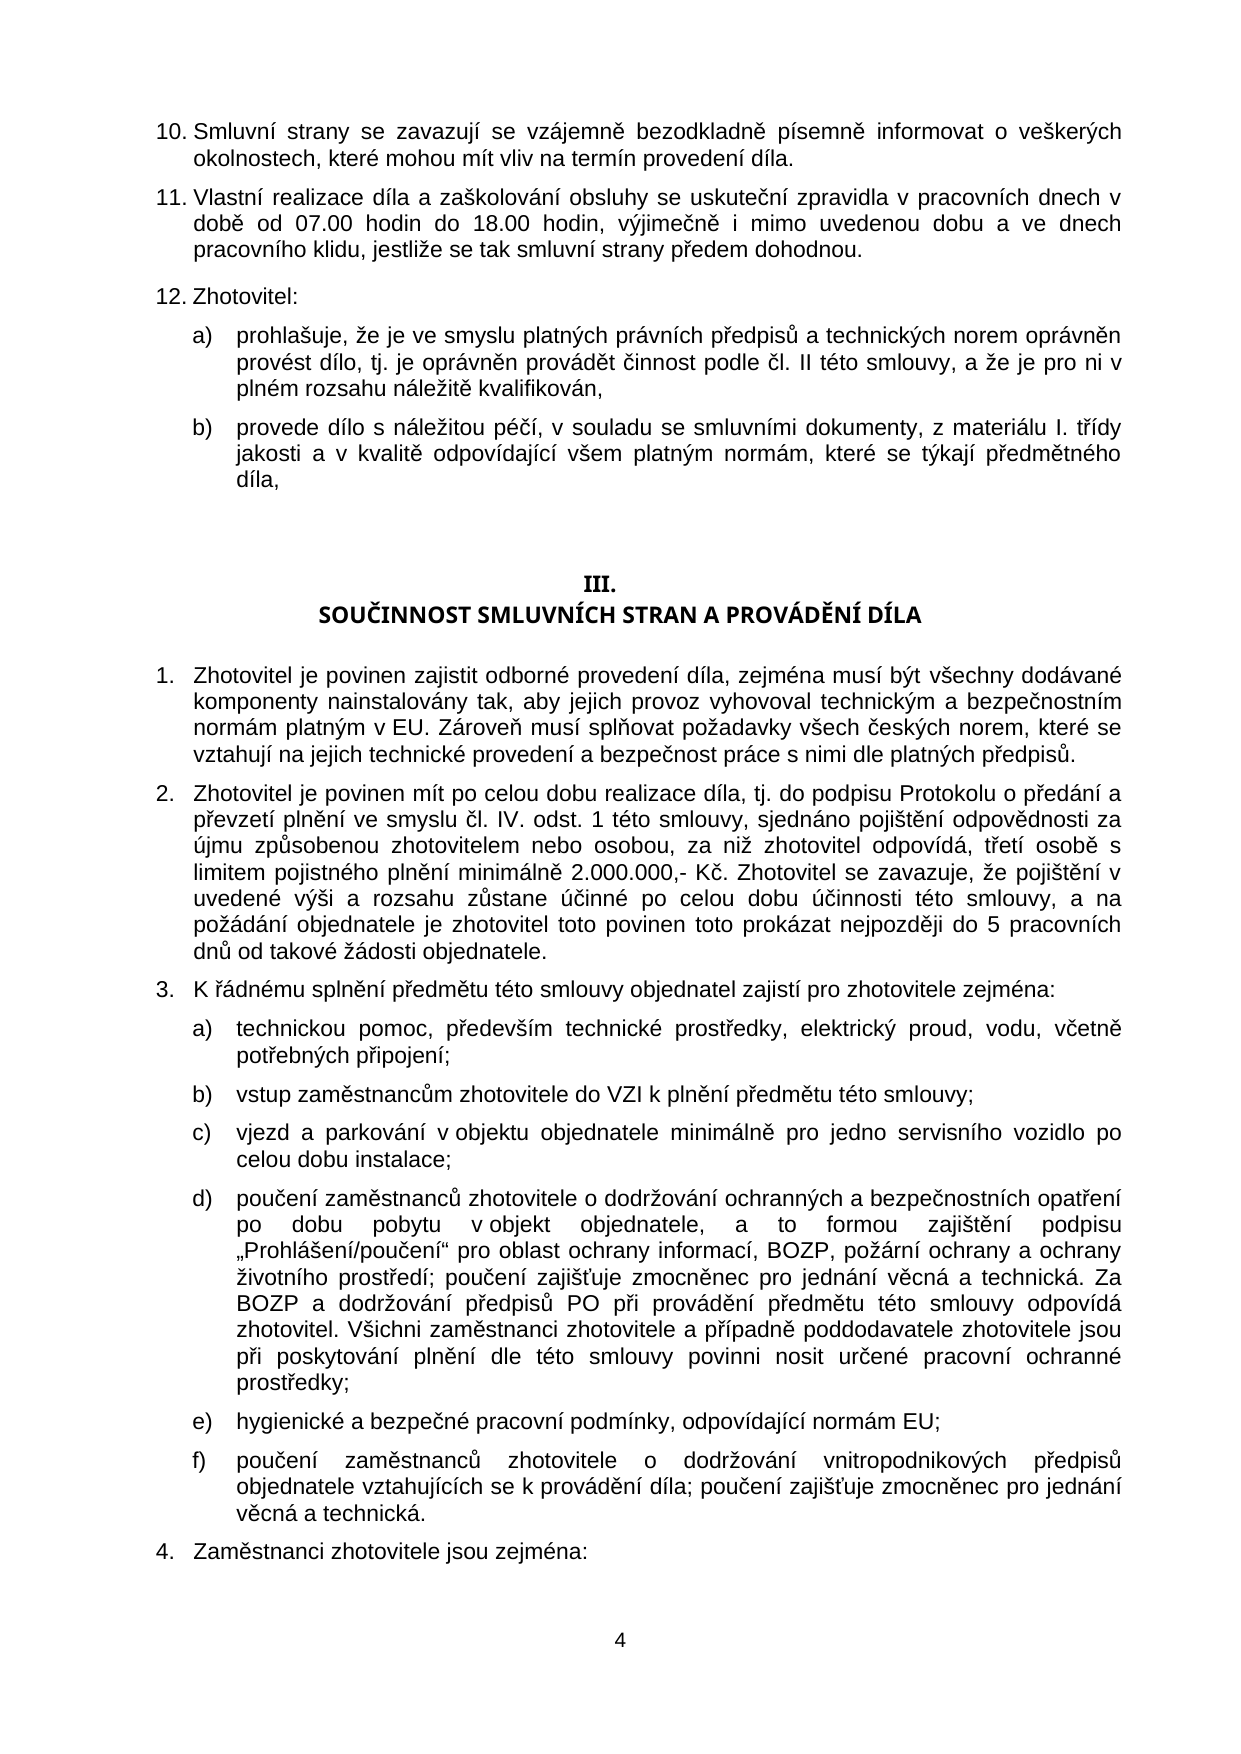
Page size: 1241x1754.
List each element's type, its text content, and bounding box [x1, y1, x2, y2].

text SOUČINNOST SMLUVNÍCH STRAN A PROVÁDĚNÍ DÍLA [118, 599, 1122, 630]
list poučení zaměstnanců zhotovitele o dodržování vnitropodnikových předpisů objednatele vztahujících se k provádění díla; poučení zajišťuje zmocněnec pro jednání věcná a technická. [192, 1447, 1122, 1526]
list prohlašuje, že je ve smyslu platných právních předpisů a technických norem oprávněn provést dílo, tj. je oprávněn provádět činnost podle čl. II této smlouvy, a že je pro ni v plném rozsahu náležitě kvalifikován, [192, 322, 1122, 401]
list Zhotovitel je povinen mít po celou dobu realizace díla, tj. do podpisu Protokolu o předání a převzetí plnění ve smyslu čl. IV. odst. 1 této smlouvy, sjednáno pojištění odpovědnosti za újmu způsobenou zhotovitelem nebo osobou, za niž zhotovitel odpovídá, třetí osobě s limitem pojistného plnění minimálně 2.000.000,- Kč. Zhotovitel se zavazuje, že pojištění v uvedené výši a rozsahu zůstane účinné po celou dobu účinnosti této smlouvy, a na požádání objednatele je zhotovitel toto povinen toto prokázat nejpozději do 5 pracovních dnů od takové žádosti objednatele. [156, 779, 1122, 964]
list vstup zaměstnancům zhotovitele do VZI k plnění předmětu této smlouvy; [192, 1081, 1122, 1107]
list K řádnému splnění předmětu této smlouvy objednatel zajistí pro zhotovitele zejména: [156, 976, 1122, 1003]
list hygienické a bezpečné pracovní podmínky, odpovídající normám EU; [192, 1408, 1122, 1434]
list provede dílo s náležitou péčí, v souladu se smluvními dokumenty, z materiálu I. třídy jakosti a v kvalitě odpovídající všem platným normám, které se týkají předmětného díla, [192, 414, 1122, 493]
list poučení zaměstnanců zhotovitele o dodržování ochranných a bezpečnostních opatření po dobu pobytu v objekt objednatele, a to formou zajištění podpisu „Prohlášení/poučení“ pro oblast ochrany informací, BOZP, požární ochrany a ochrany životního prostředí; poučení zajišťuje zmocněnec pro jednání věcná a technická. Za BOZP a dodržování předpisů PO při provádění předmětu této smlouvy odpovídá zhotovitel. Všichni zaměstnanci zhotovitele a případně poddodavatele zhotovitele jsou při poskytování plnění dle této smlouvy povinni nosit určené pracovní ochranné prostředky; [192, 1184, 1122, 1395]
list Smluvní strany se zavazují se vzájemně bezodkladně písemně informovat o veškerých okolnostech, které mohou mít vliv na termín provedení díla. [156, 118, 1122, 171]
list technickou pomoc, především technické prostředky, elektrický proud, vodu, včetně potřebných připojení; [192, 1015, 1122, 1068]
text III. [118, 568, 1122, 599]
list Zaměstnanci zhotovitele jsou zejména: [156, 1538, 1122, 1565]
list vjezd a parkování v objektu objednatele minimálně pro jedno servisního vozidlo po celou dobu instalace; [192, 1119, 1122, 1172]
list Vlastní realizace díla a zaškolování obsluhy se uskuteční zpravidla v pracovních dnech v době od 07.00 hodin do 18.00 hodin, výjimečně i mimo uvedenou dobu a ve dnech pracovního klidu, jestliže se tak smluvní strany předem dohodnou. [156, 183, 1122, 262]
list Zhotovitel je povinen zajistit odborné provedení díla, zejména musí být všechny dodávané komponenty nainstalovány tak, aby jejich provoz vyhovoval technickým a bezpečnostním normám platným v EU. Zároveň musí splňovat požadavky všech českých norem, které se vztahují na jejich technické provedení a bezpečnost práce s nimi dle platných předpisů. [156, 662, 1122, 767]
list Zhotovitel: [155, 283, 1122, 310]
